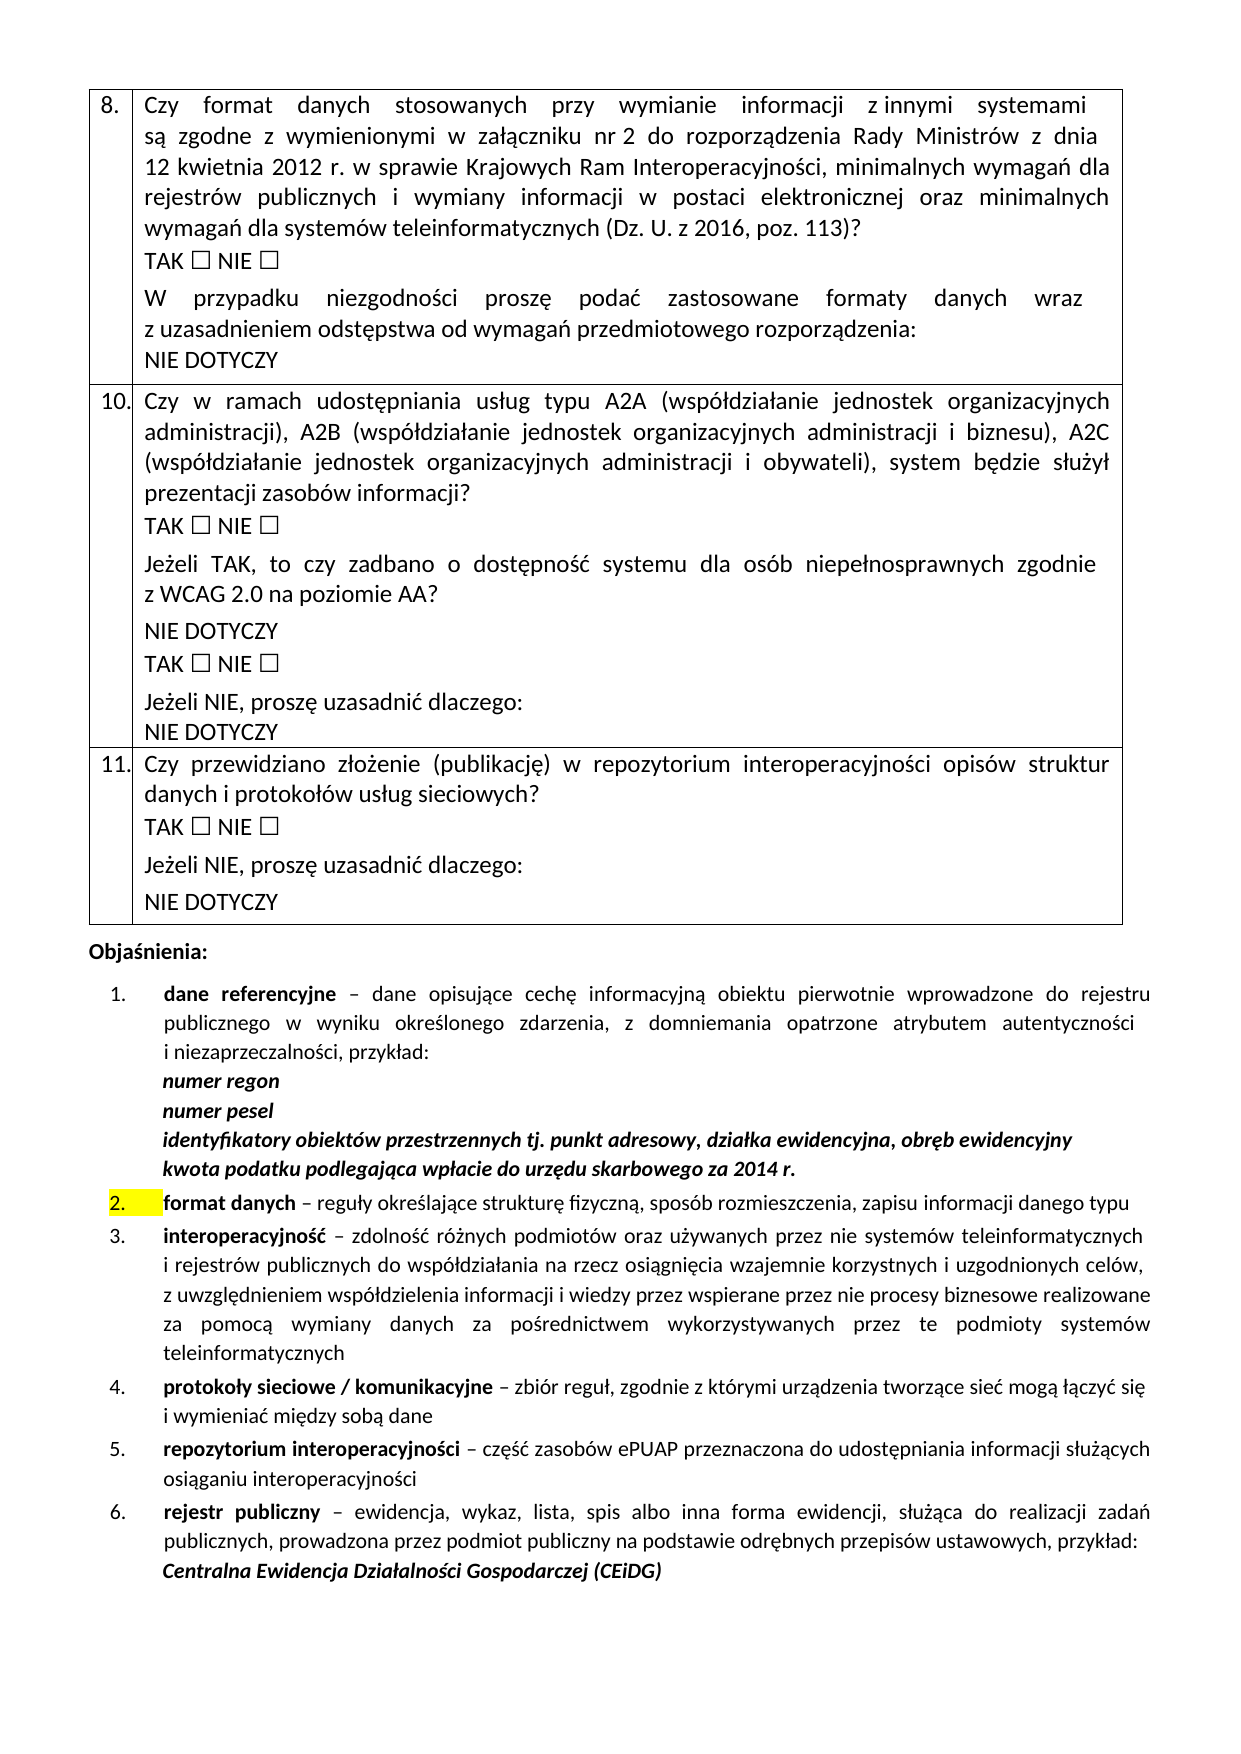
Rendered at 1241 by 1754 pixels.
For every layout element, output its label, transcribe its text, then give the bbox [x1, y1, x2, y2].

table_header Czy format danych stosowanych przy wymianie informacji z innymi systemami są zgodne z wymienionymi w załączniku nr 2 do rozporządzenia Rady Ministrów z dnia 12 kwietnia 2012 r. w sprawie Krajowych Ram Interoperacyjności, minimalnych wymagań dla rejestrów publicznych i wymiany informacji w postaci elektronicznej oraz minimalnych wymagań dla systemów teleinformatycznych (Dz. U. z 2016, poz. 113)? TAK NIE W przypadku niezgodności proszę podać zastosowane formaty danych wraz z uzasadnieniem odstępstwa od wymagań przedmiotowego rozporządzenia: [133, 90, 1122, 344]
table_cell [90, 385, 132, 747]
table_cell Czy w ramach udostępniania usług typu A2A (współdziałanie jednostek organizacyjnych administracji), A2B (współdziałanie jednostek organizacyjnych administracji i biznesu), A2C (współdziałanie jednostek organizacyjnych administracji i obywateli), system będzie służył prezentacji zasobów informacji? TAK NIE Jeżeli TAK, to czy zadbano o dostępność systemu dla osób niepełnosprawnych zgodnie z WCAG 2.0 na poziomie AA? NIE DOTYCZY TAK NIE Jeżeli NIE, proszę uzasadnić dlaczego: NIE DOTYCZY [133, 385, 1122, 747]
table_header [90, 90, 132, 384]
list rejestr publiczny – ewidencja, wykaz, lista, spis albo inna forma ewidencji, służąca do realizacji zadań publicznych, prowadzona przez podmiot publiczny na podstawie odrębnych przepisów ustawowych, przykład: [126, 1498, 1152, 1554]
text kwota podatku podlegająca wpłacie do urzędu skarbowego za 2014 r. [89, 1155, 1152, 1182]
text identyfikatory obiektów przestrzennych tj. punkt adresowy, działka ewidencyjna, obręb ewidencyjny [89, 1126, 1152, 1153]
list dane referencyjne – dane opisujące cechę informacyjną obiektu pierwotnie wprowadzone do rejestru publicznego w wyniku określonego zdarzenia, z domniemania opatrzone atrybutem autentyczności i niezaprzeczalności, przykład: [126, 980, 1152, 1065]
text numer regon [89, 1068, 1152, 1094]
table_cell Czy przewidziano złożenie (publikację) w repozytorium interoperacyjności opisów struktur danych i protokołów usług sieciowych? TAK NIE Jeżeli NIE, proszę uzasadnić dlaczego: NIE DOTYCZY [133, 748, 1122, 923]
list repozytorium interoperacyjności – część zasobów ePUAP przeznaczona do udostępniania informacji służących osiąganiu interoperacyjności [126, 1436, 1152, 1491]
list format danych – reguły określające strukturę fizyczną, sposób rozmieszczenia, zapisu informacji danego typu [163, 1189, 1152, 1216]
table_cell [90, 748, 132, 923]
list protokoły sieciowe / komunikacyjne – zbiór reguł, zgodnie z którymi urządzenia tworzące sieć mogą łączyć się i wymieniać między sobą dane [126, 1373, 1152, 1429]
table_cell NIE DOTYCZY [133, 344, 1122, 384]
text Objaśnienia: [89, 937, 1152, 965]
text numer pesel [89, 1097, 1152, 1123]
list interoperacyjność – zdolność różnych podmiotów oraz używanych przez nie systemów teleinformatycznych i rejestrów publicznych do współdziałania na rzecz osiągnięcia wzajemnie korzystnych i uzgodnionych celów, z uwzględnieniem współdzielenia informacji i wiedzy przez wspierane przez nie procesy biznesowe realizowane za pomocą wymiany danych za pośrednictwem wykorzystywanych przez te podmioty systemów teleinformatycznych [126, 1222, 1152, 1366]
text Centralna Ewidencja Działalności Gospodarczej (CEiDG) [89, 1557, 1152, 1583]
